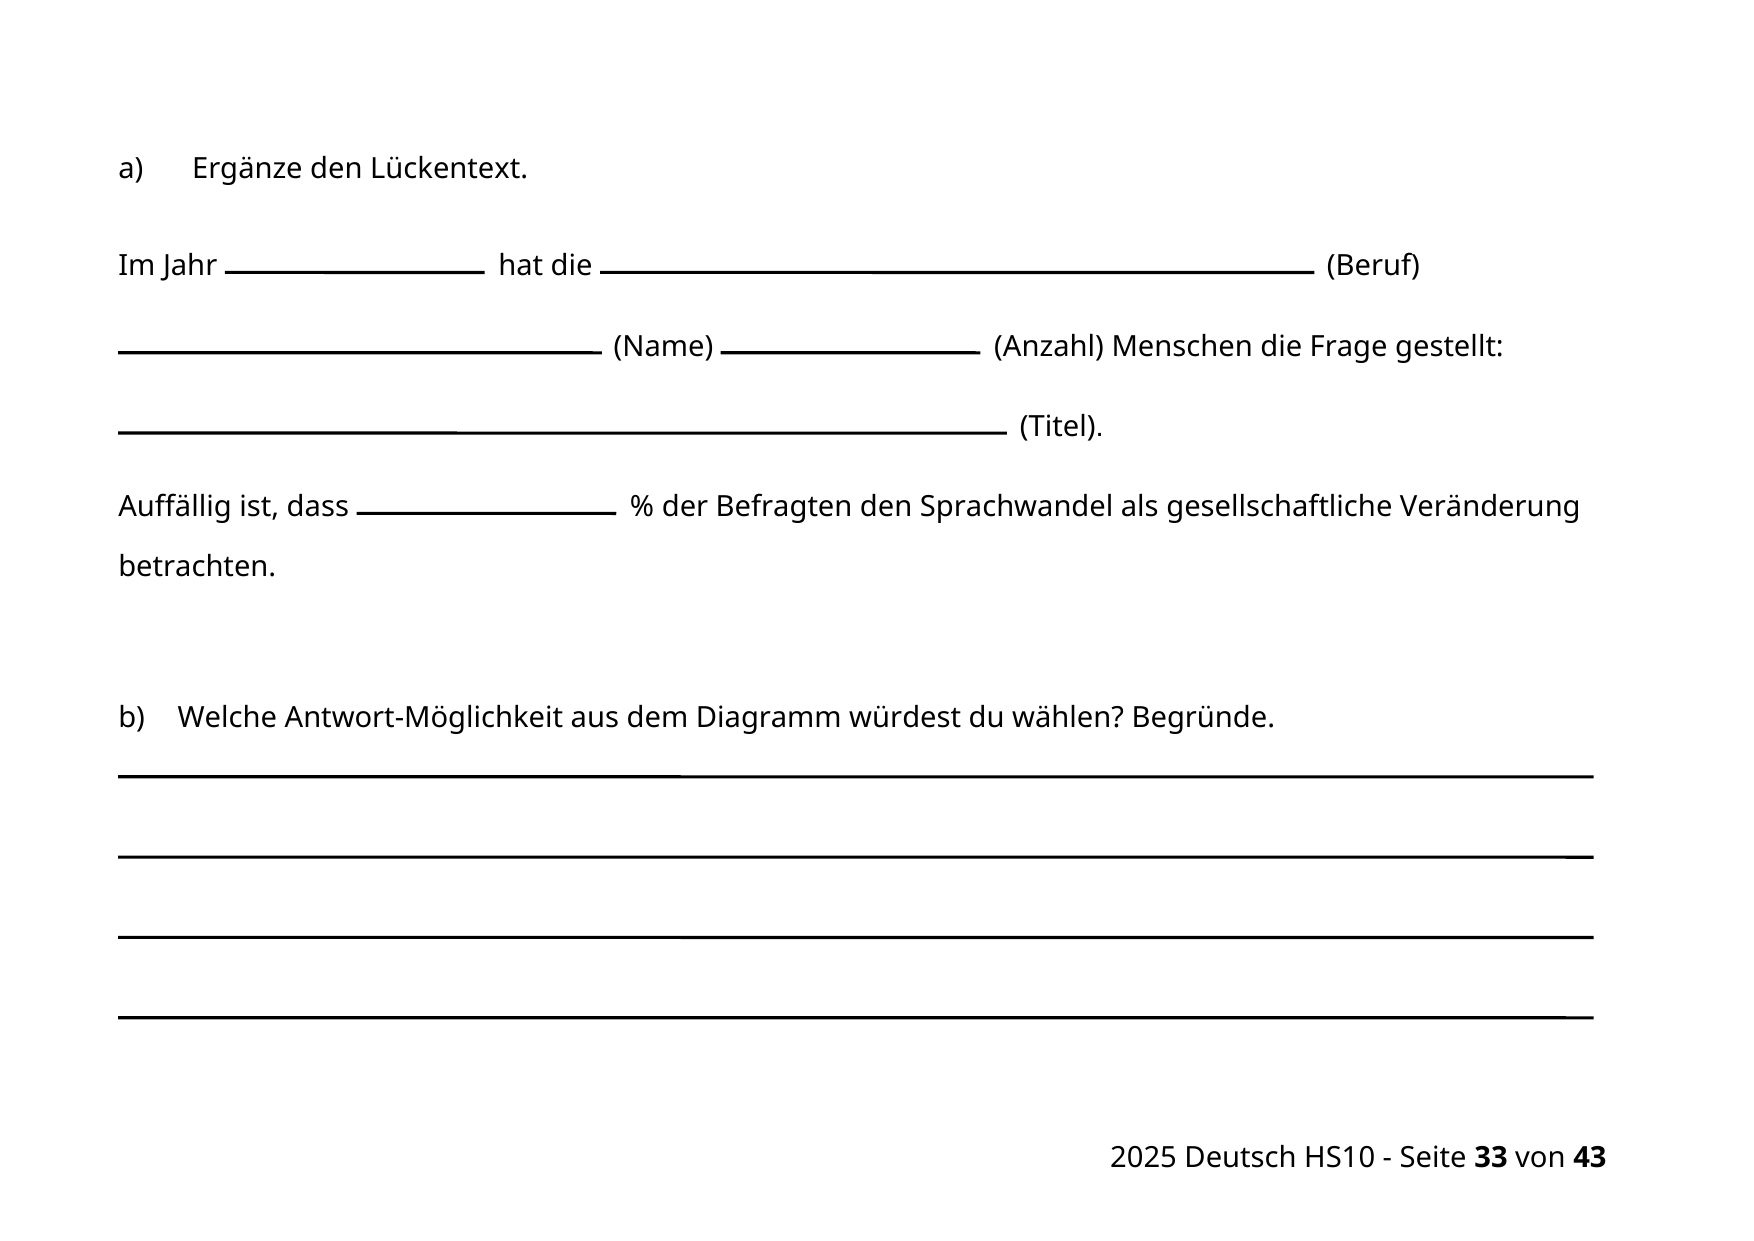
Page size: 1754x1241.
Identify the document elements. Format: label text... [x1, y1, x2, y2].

text (Name) (Anzahl) Menschen die Frage gestellt: [118, 325, 1606, 364]
list b) Welche Antwort-Möglichkeit aus dem Diagramm würdest du wählen? Begründe. [118, 696, 1606, 736]
text a) Ergänze den Lückentext. [118, 148, 1606, 187]
text Auffällig ist, dass % der Befragten den Sprachwandel als gesellschaftliche Veränderung betrachten. [118, 486, 1606, 585]
text Im Jahr hat die (Beruf) [118, 244, 1606, 284]
text (Titel). [118, 405, 1606, 445]
